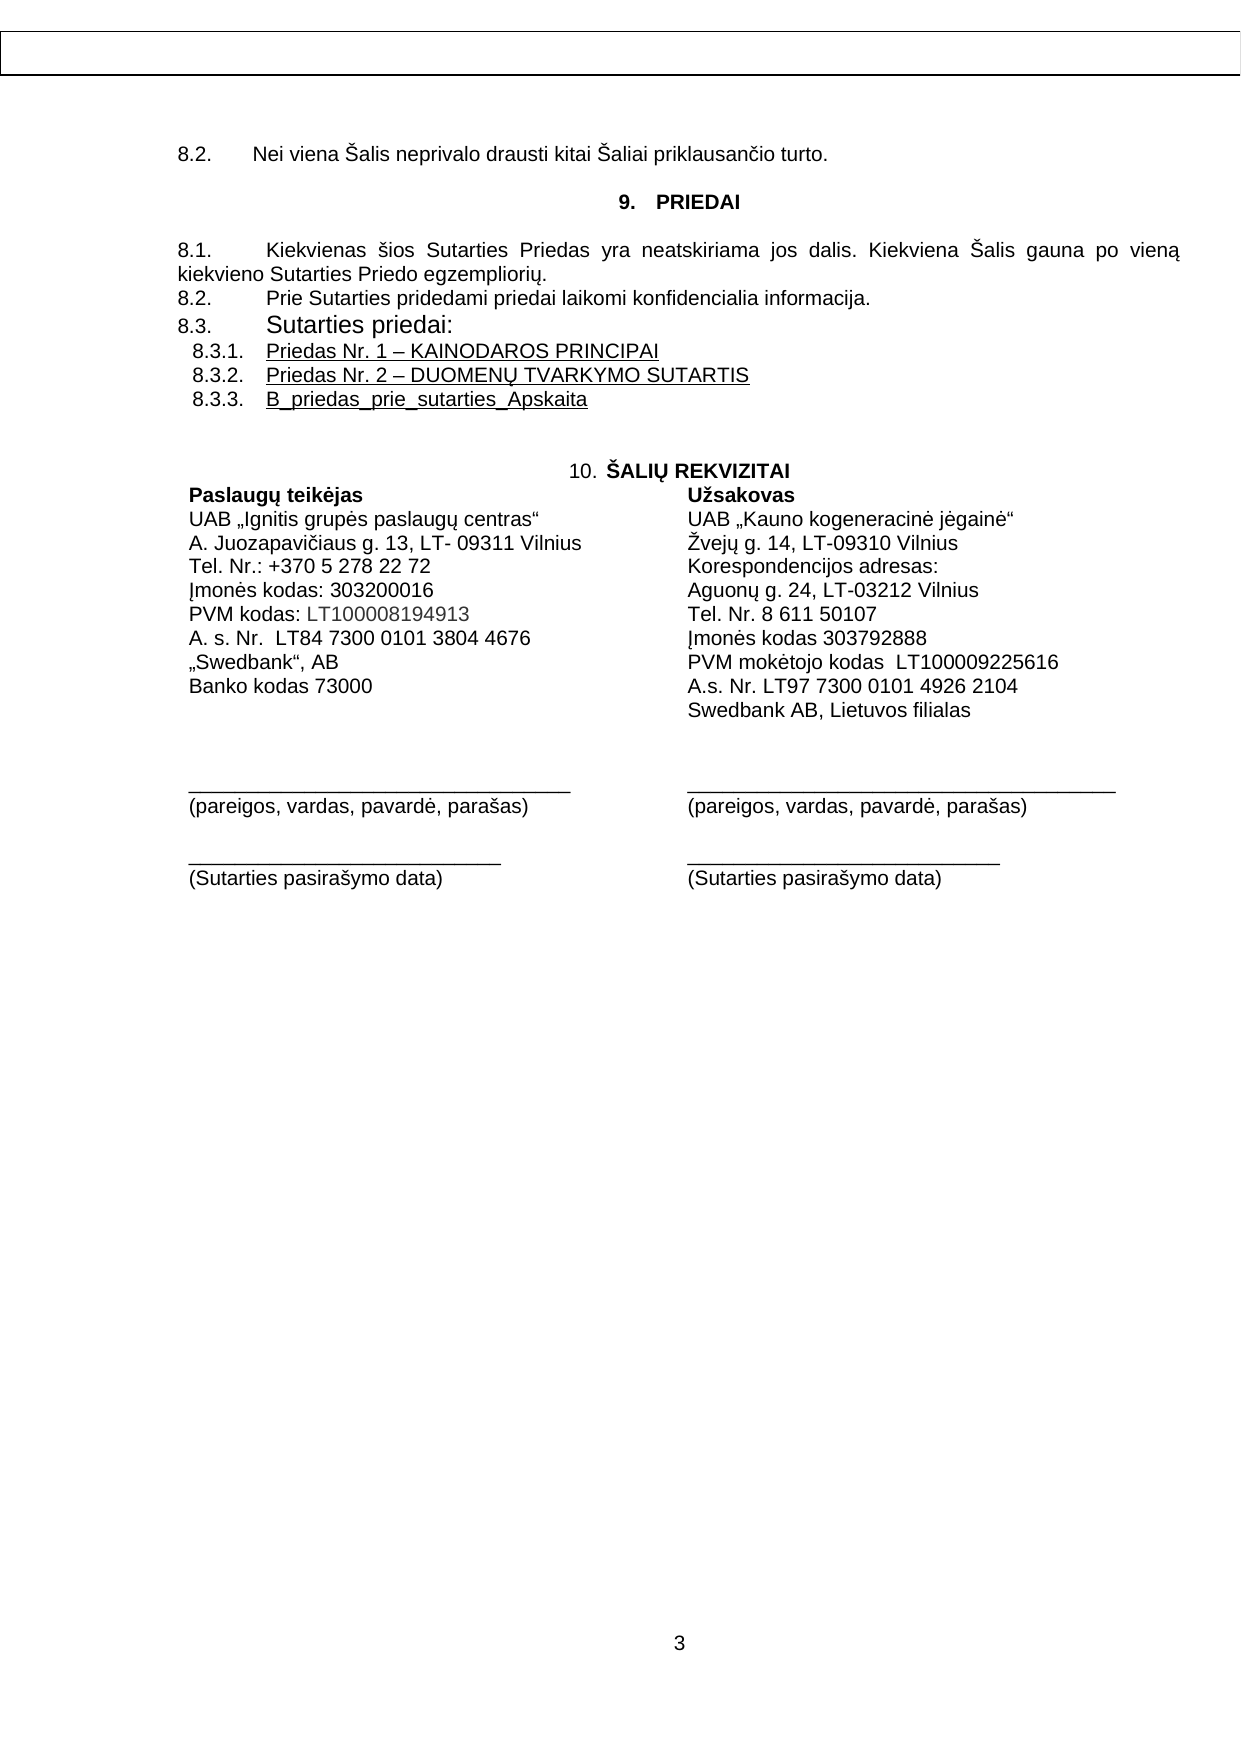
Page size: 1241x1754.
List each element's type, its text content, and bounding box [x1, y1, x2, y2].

list Sutarties priedai: [177, 310, 1181, 339]
table_header Užsakovas UAB „Kauno kogeneracinė jėgainė“ Žvejų g. 14, LT-09310 Vilnius Korespondencijos adresas: Aguonų g. 24, LT-03212 Vilnius Tel. Nr. 8 611 50107 Įmonės kodas 303792888 PVM mokėtojo kodas LT100009225616 A.s. Nr. LT97 7300 0101 4926 2104 Swedbank AB, Lietuvos filialas _____________________________________ (pareigos, vardas, pavardė, parašas) ___________________________ (Sutarties pasirašymo data) [676, 483, 1175, 962]
list Priedas Nr. 1 – KAINODAROS PRINCIPAI [192, 339, 1181, 363]
list Prie Sutarties pridedami priedai laikomi konfidencialia informacija. [177, 286, 1181, 310]
list ŠALIŲ REKVIZITAI [177, 458, 1181, 482]
list Nei viena Šalis neprivalo drausti kitai Šaliai priklausančio turto. [177, 142, 1181, 166]
list B_priedas_prie_sutarties_Apskaita [192, 387, 1181, 411]
list Priedas Nr. 2 – DUOMENŲ TVARKYMO SUTARTIS [192, 363, 1181, 387]
list PRIEDAI [177, 190, 1181, 214]
list Kiekvienas šios Sutarties Priedas yra neatskiriama jos dalis. Kiekviena Šalis gauna po vieną kiekvieno Sutarties Priedo egzempliorių. [177, 238, 1181, 286]
table_header Paslaugų teikėjas UAB „Ignitis grupės paslaugų centras“ A. Juozapavičiaus g. 13, LT- 09311 Vilnius Tel. Nr.: +370 5 278 22 72 Įmonės kodas: 303200016 PVM kodas: LT100008194913 A. s. Nr. LT84 7300 0101 3804 4676 „Swedbank“, AB Banko kodas 73000 _________________________________ (pareigos, vardas, pavardė, parašas) ___________________________ (Sutarties pasirašymo data) [177, 483, 676, 962]
